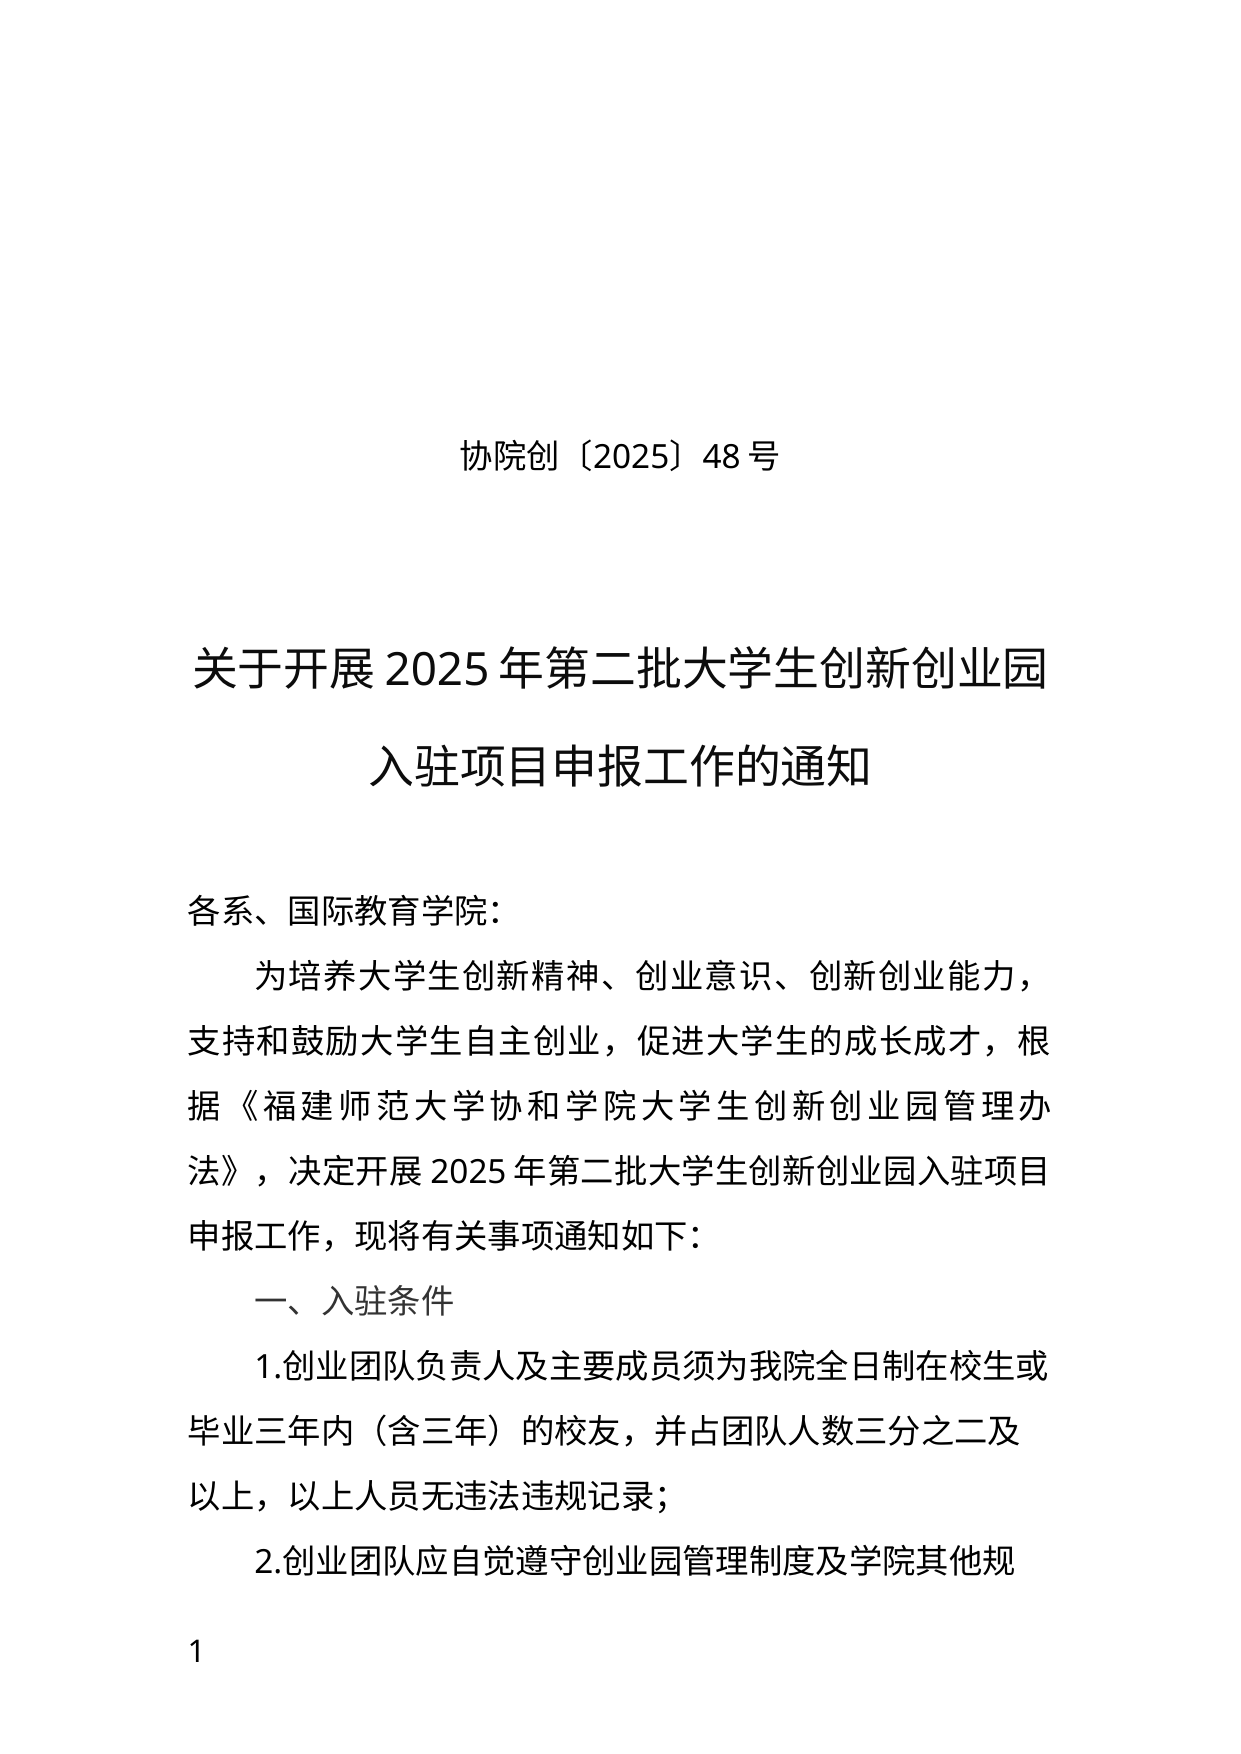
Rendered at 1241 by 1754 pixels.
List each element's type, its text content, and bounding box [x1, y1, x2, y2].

text 关于开展2025年第二批大学生创新创业园 [187, 617, 1053, 714]
text 一、入驻条件 [187, 1267, 1053, 1332]
text 2.创业团队应自觉遵守创业园管理制度及学院其他规 [187, 1527, 1053, 1592]
text 为培养大学生创新精神、创业意识、创新创业能力，支持和鼓励大学生自主创业，促进大学生的成长成才，根据《福建师范大学协和学院大学生创新创业园管理办法》，决定开展2025年第二批大学生创新创业园入驻项目申报工作，现将有关事项通知如下： [187, 942, 1053, 1267]
text 入驻项目申报工作的通知 [187, 714, 1053, 812]
text 1.创业团队负责人及主要成员须为我院全日制在校生或毕业三年内（含三年）的校友，并占团队人数三分之二及以上，以上人员无违法违规记录； [187, 1332, 1053, 1527]
text 各系、国际教育学院： [187, 877, 1053, 942]
text 协院创〔2025〕48号 [187, 422, 1053, 487]
